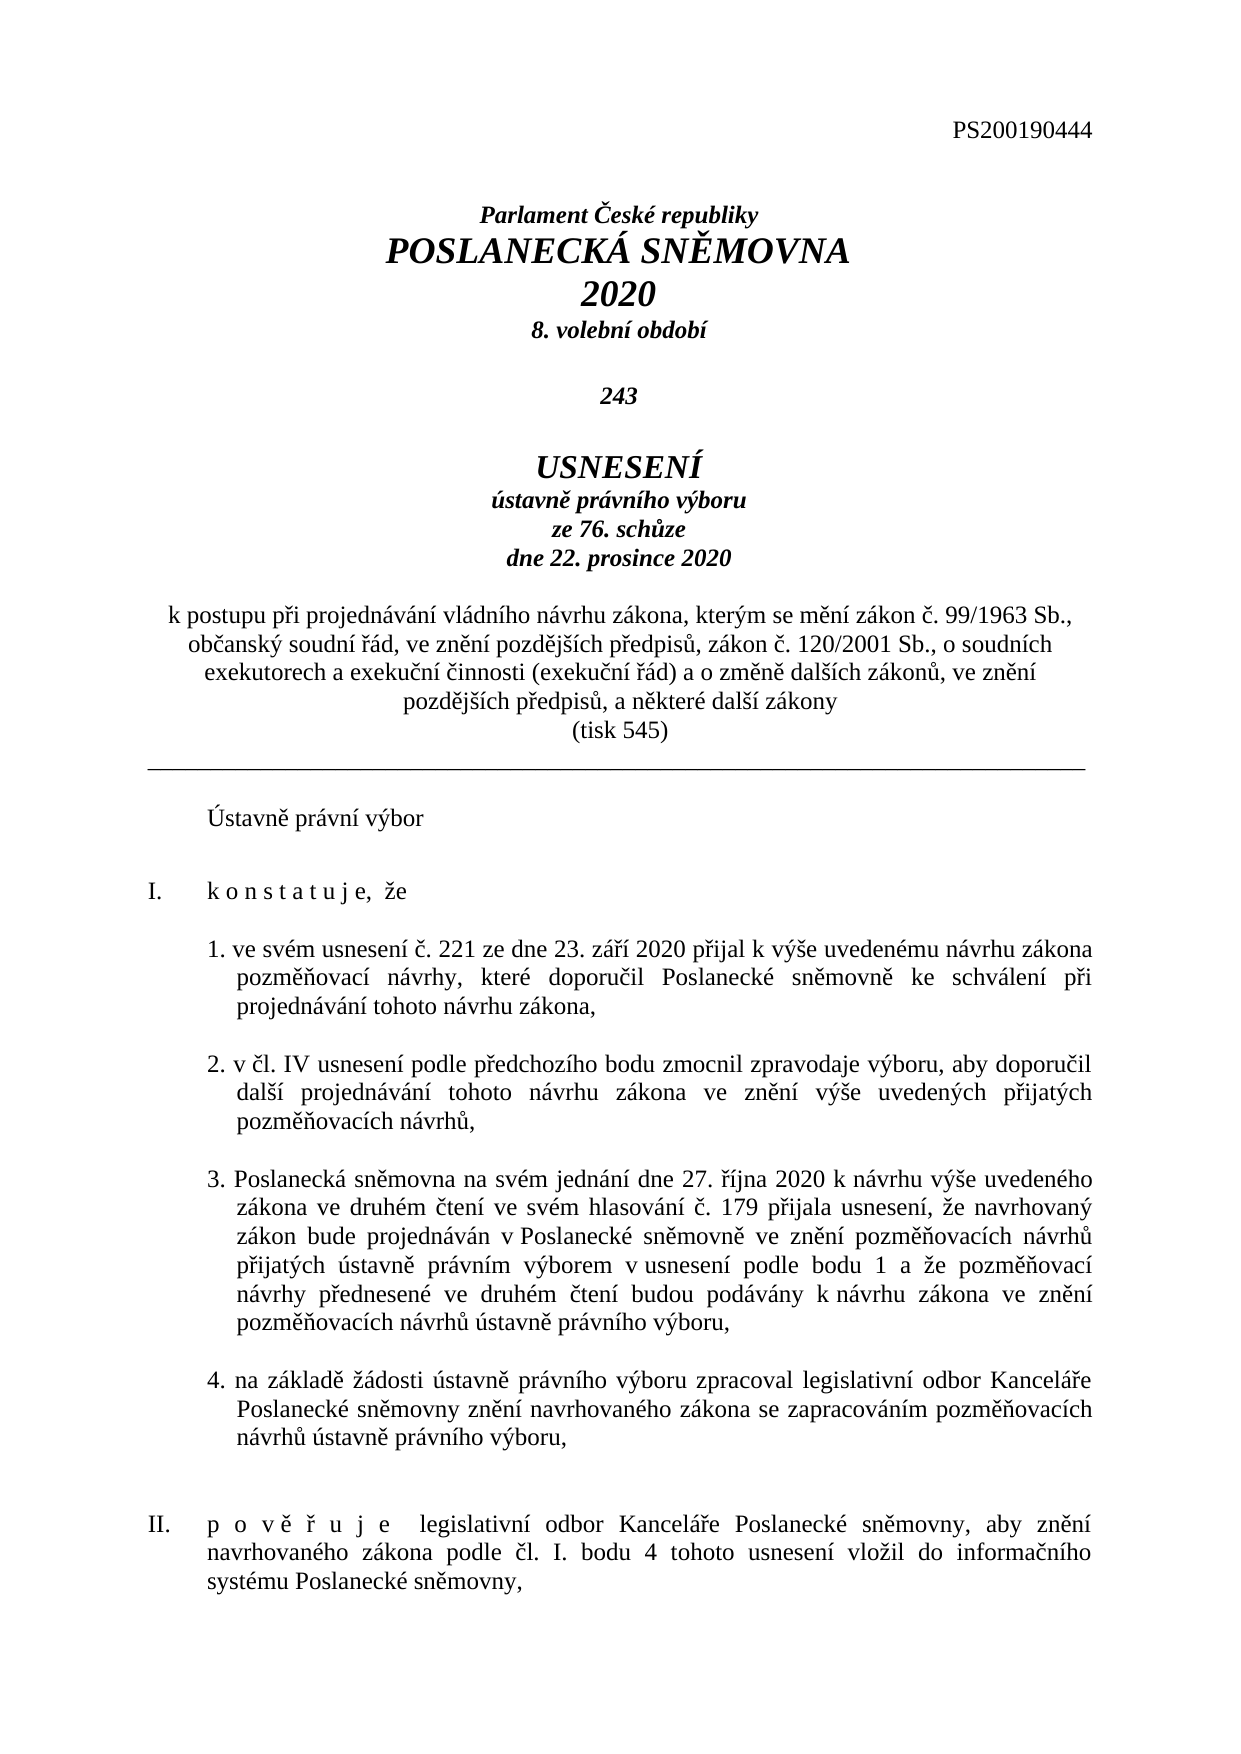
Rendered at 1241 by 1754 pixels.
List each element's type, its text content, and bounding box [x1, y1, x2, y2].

text dne 22. prosince 2020 [148, 543, 1092, 572]
text Parlament České republiky [148, 200, 1092, 228]
text I. k o n s t a t u j e, že [148, 876, 1196, 905]
text II. p o v ě ř u j e legislativní odbor Kanceláře Poslanecké sněmovny, aby znění navrhovaného zákona podle čl. I. bodu 4 tohoto usnesení vložil do informačního systému Poslanecké sněmovny, [148, 1509, 1092, 1595]
text 2020 [148, 272, 1092, 315]
text ___________________________________________________________________________ [148, 744, 1092, 772]
text 8. volební období [148, 315, 1092, 343]
text 1. ve svém usnesení č. 221 ze dne 23. září 2020 přijal k výše uvedenému návrhu zákona pozměňovací návrhy, které doporučil Poslanecké sněmovně ke schválení při projednávání tohoto návrhu zákona, [207, 934, 1093, 1020]
text PS200190444 [148, 115, 1092, 144]
text (tisk 545) [148, 715, 1092, 744]
text 243 [148, 381, 1092, 410]
text 3. Poslanecká sněmovna na svém jednání dne 27. října 2020 k návrhu výše uvedeného zákona ve druhém čtení ve svém hlasování č. 179 přijala usnesení, že navrhovaný zákon bude projednáván v Poslanecké sněmovně ve znění pozměňovacích návrhů přijatých ústavně právním výborem v usnesení podle bodu 1 a že pozměňovací návrhy přednesené ve druhém čtení budou podávány k návrhu zákona ve znění pozměňovacích návrhů ústavně právního výboru, [207, 1164, 1093, 1336]
text ze 76. schůze [148, 514, 1092, 543]
text 4. na základě žádosti ústavně právního výboru zpracoval legislativní odbor Kanceláře Poslanecké sněmovny znění navrhovaného zákona se zapracováním pozměňovacích návrhů ústavně právního výboru, [207, 1365, 1093, 1451]
text k postupu při projednávání vládního návrhu zákona, kterým se mění zákon č. 99/1963 Sb., občanský soudní řád, ve znění pozdějších předpisů, zákon č. 120/2001 Sb., o soudních exekutorech a exekuční činnosti (exekuční řád) a o změně dalších zákonů, ve znění pozdějších předpisů, a některé další zákony [148, 600, 1092, 715]
text USNESENÍ [148, 447, 1092, 486]
text ústavně právního výboru [148, 486, 1092, 514]
text POSLANECKÁ SNĚMOVNA [148, 228, 1092, 272]
text 2. v čl. IV usnesení podle předchozího bodu zmocnil zpravodaje výboru, aby doporučil další projednávání tohoto návrhu zákona ve znění výše uvedených přijatých pozměňovacích návrhů, [207, 1049, 1093, 1135]
list Ústavně právní výbor [148, 803, 1092, 832]
